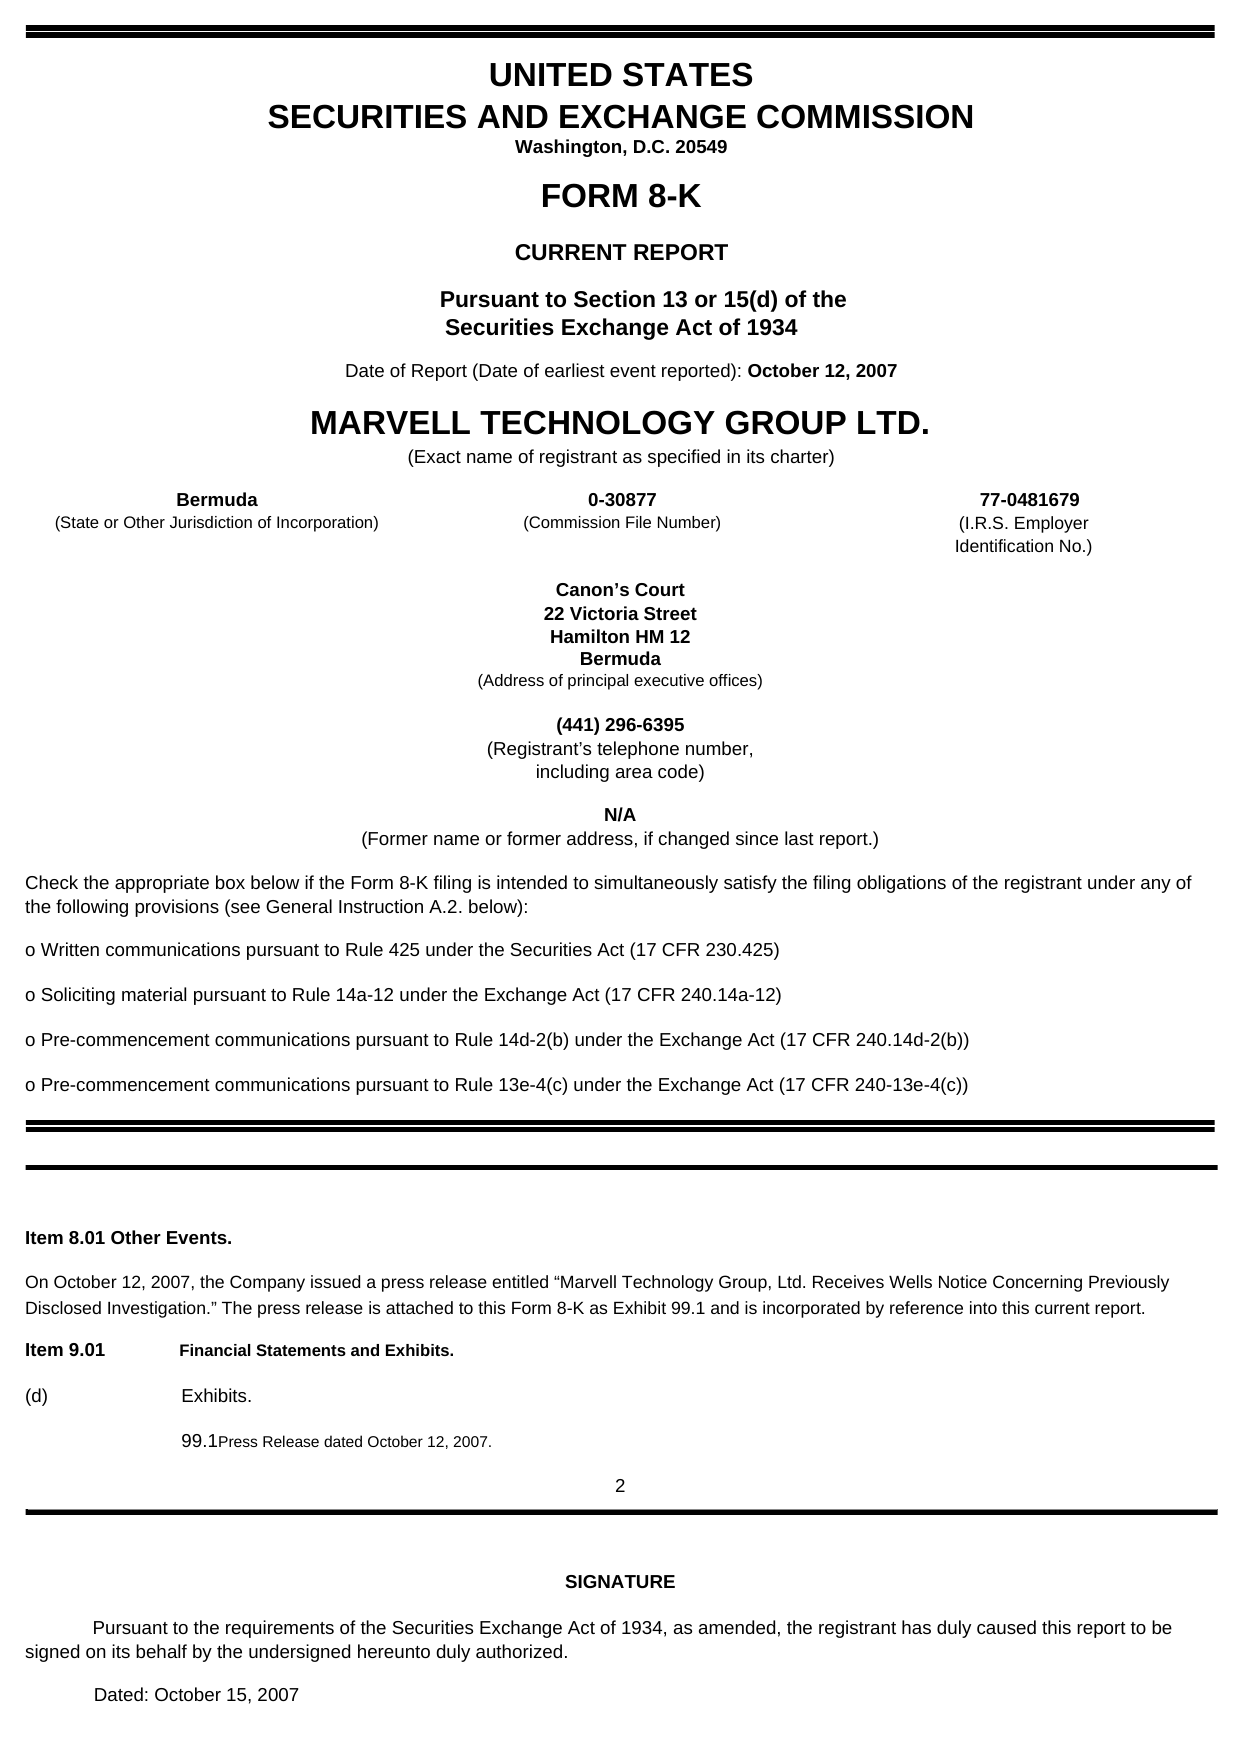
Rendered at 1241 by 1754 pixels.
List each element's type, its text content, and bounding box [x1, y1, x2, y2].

text 2 [25, 1474, 1215, 1496]
text (I.R.S. Employer [959, 513, 1211, 533]
text Dated: October 15, 2007 [94, 1684, 1211, 1705]
text including area code) [25, 760, 1215, 782]
text o Soliciting material pursuant to Rule 14a-12 under the Exchange Act (17 CFR 240.14a-12) [25, 984, 1211, 1005]
text SECURITIES AND EXCHANGE COMMISSION [25, 97, 1217, 136]
picture [25, 1120, 1215, 1125]
text 99.1Press Release dated October 12, 2007. [181, 1429, 1211, 1451]
text 77-0481679 [979, 488, 1211, 510]
text UNITED STATES [25, 55, 1217, 94]
text On October 12, 2007, the Company issued a press release entitled “Marvell Technology Group, Ltd. Receives Wells Notice Concerning Previously Disclosed Investigation.” The press release is attached to this Form 8-K as Exhibit 99.1 and is incorporated by reference into this current report. [25, 1272, 1207, 1318]
text Securities Exchange Act of 1934 [25, 314, 1217, 340]
text (Exact name of registrant as specified in its charter) [25, 446, 1217, 467]
text FORM 8-K [25, 176, 1217, 215]
text 0-30877 [519, 488, 725, 510]
picture [25, 1127, 1215, 1132]
text Pursuant to Section 13 or 15(d) of the [439, 286, 1211, 313]
text (Commission File Number) [519, 513, 725, 532]
text MARVELL TECHNOLOGY GROUP LTD. [25, 403, 1215, 441]
text (State or Other Jurisdiction of Incorporation) [25, 513, 408, 532]
text Hamilton HM 12 [25, 625, 1215, 647]
text (Address of principal executive offices) [25, 670, 1215, 689]
text Date of Report (Date of earliest event reported): October 12, 2007 [25, 360, 1217, 382]
text o Pre-commencement communications pursuant to Rule 13e-4(c) under the Exchange Act (17 CFR 240-13e-4(c)) [25, 1074, 1211, 1095]
text o Pre-commencement communications pursuant to Rule 14d-2(b) under the Exchange Act (17 CFR 240.14d-2(b)) [25, 1029, 1211, 1050]
text Item 9.01 Financial Statements and Exhibits. [25, 1339, 1211, 1361]
picture [25, 1165, 1218, 1170]
text Bermuda [25, 488, 408, 510]
list Exhibits. [25, 1384, 1211, 1406]
text Pursuant to the requirements of the Securities Exchange Act of 1934, as amended, the registrant has duly caused this report to be signed on its behalf by the undersigned hereunto duly authorized. [25, 1617, 1211, 1663]
picture [25, 25, 1215, 31]
text Item 8.01 Other Events. [25, 1227, 1211, 1248]
text Identification No.) [954, 535, 1211, 556]
text Check the appropriate box below if the Form 8-K filing is intended to simultaneously satisfy the filing obligations of the registrant under any of the following provisions (see General Instruction A.2. below): [25, 871, 1211, 918]
picture [25, 32, 1215, 38]
text Canon’s Court [25, 578, 1215, 600]
text Bermuda [25, 648, 1215, 669]
picture [25, 1509, 1218, 1515]
text CURRENT REPORT [514, 238, 1211, 265]
text o Written communications pursuant to Rule 425 under the Securities Act (17 CFR 230.425) [25, 939, 1211, 960]
text (Registrant’s telephone number, [25, 738, 1215, 759]
text (441) 296-6395 [25, 713, 1215, 735]
text Washington, D.C. 20549 [25, 136, 1217, 157]
text N/A [25, 803, 1215, 825]
text 22 Victoria Street [25, 603, 1215, 624]
text SIGNATURE [25, 1571, 1215, 1593]
text (Former name or former address, if changed since last report.) [25, 828, 1215, 849]
